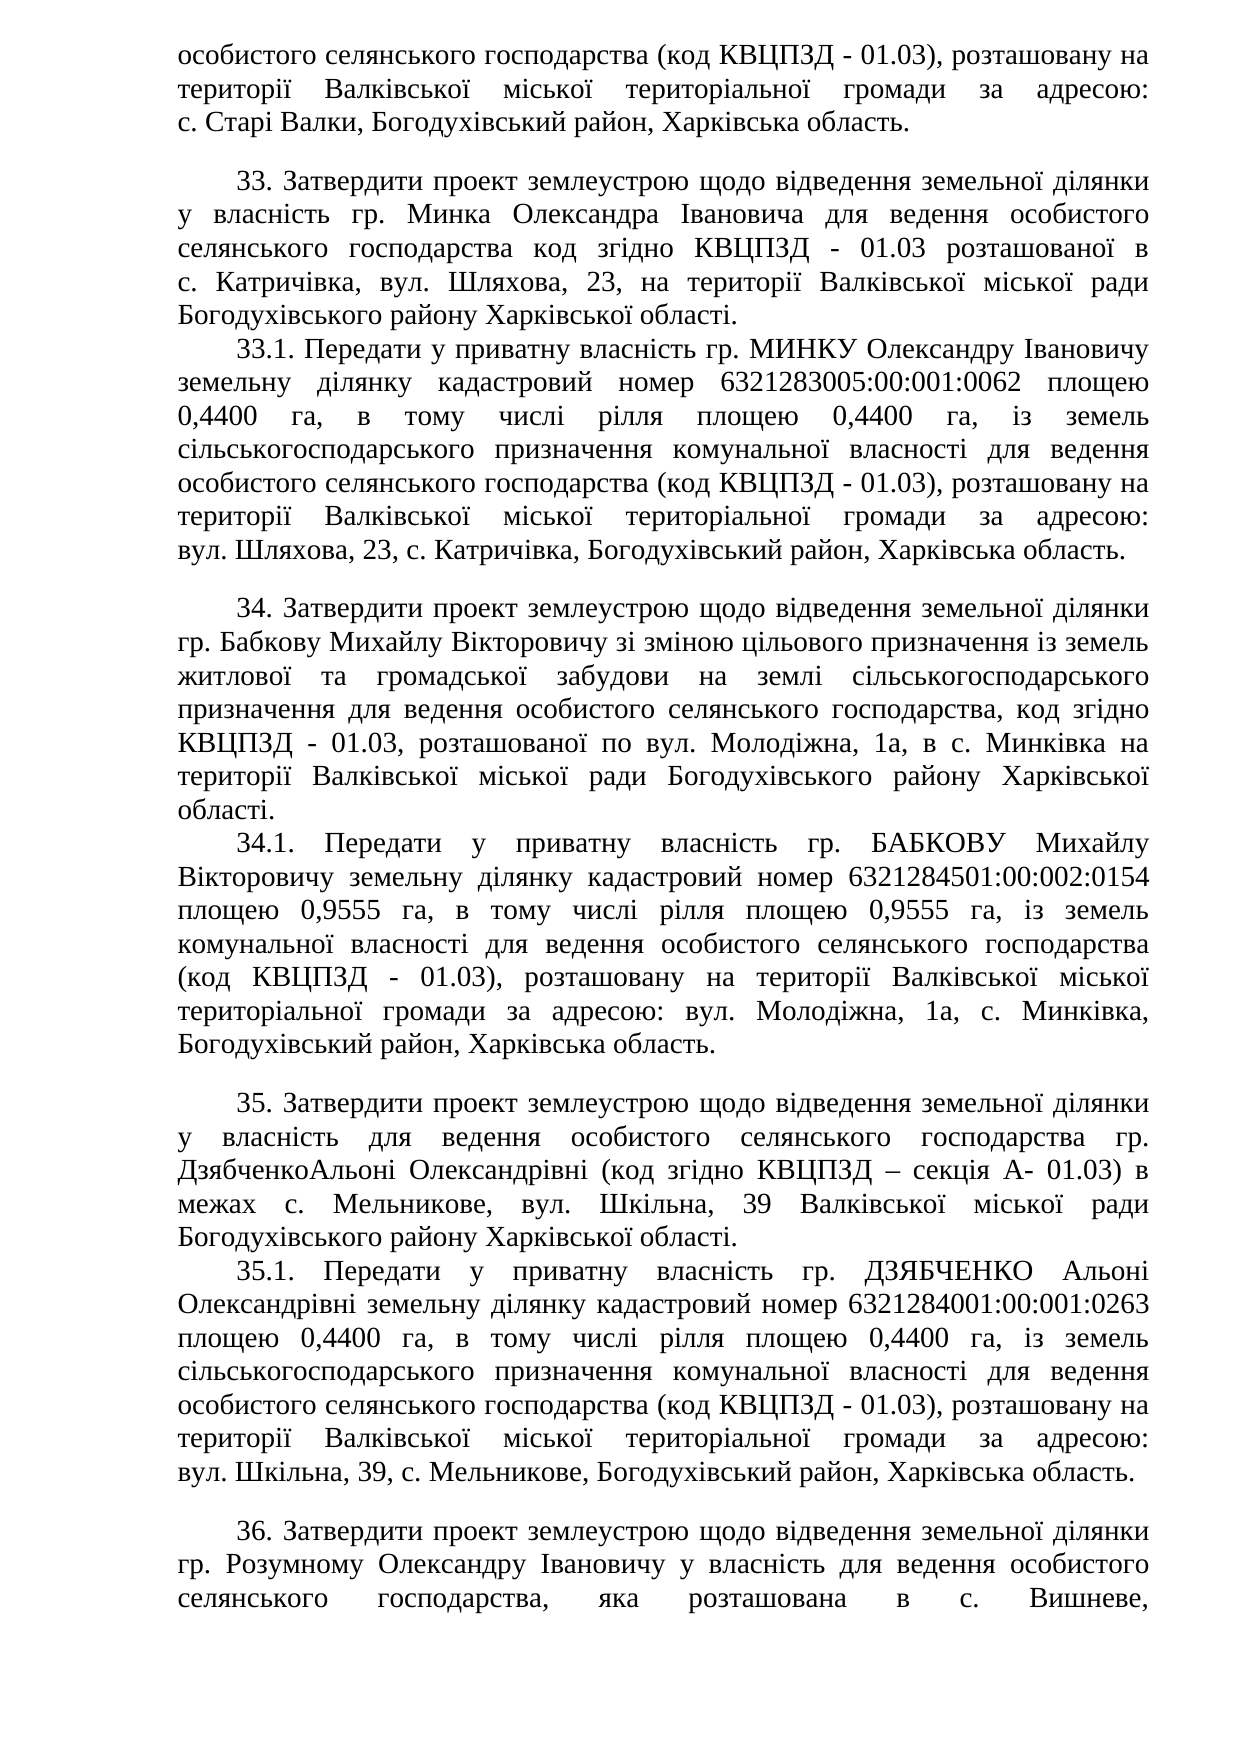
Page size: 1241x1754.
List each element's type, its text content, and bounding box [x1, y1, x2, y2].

text 33.1. Передати у приватну власність гр. МИНКУ Олександру Івановичу земельну ділянку кадастровий номер 6321283005:00:001:0062 площею 0,4400 га, в тому числі рілля площею 0,4400 га, із земель сільськогосподарського призначення комунальної власності для ведення особистого селянського господарства (код КВЦПЗД - 01.03), розташовану на території Валківської міської територіальної громади за адресою: вул. Шляхова, 23, с. Катричівка, Богодухівський район, Харківська область. [177, 331, 1150, 566]
text 33. Затвердити проект землеустрою щодо відведення земельної ділянки у власність гр. Минка Олександра Івановича для ведення особистого селянського господарства код згідно КВЦПЗД - 01.03 розташованої в с. Катричівка, вул. Шляхова, 23, на території Валківської міської ради Богодухівського району Харківської області. [177, 163, 1150, 331]
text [177, 1513, 1150, 1613]
text 34.1. Передати у приватну власність гр. БАБКОВУ Михайлу Вікторовичу земельну ділянку кадастровий номер 6321284501:00:002:0154 площею 0,9555 га, в тому числі рілля площею 0,9555 га, із земель комунальної власності для ведення особистого селянського господарства (код КВЦПЗД - 01.03), розташовану на території Валківської міської територіальної громади за адресою: вул. Молодіжна, 1а, с. Минківка, Богодухівський район, Харківська область. [177, 825, 1150, 1060]
text 35. Затвердити проект землеустрою щодо відведення земельної ділянки у власність для ведення особистого селянського господарства гр. ДзябченкоАльоні Олександрівні (код згідно КВЦПЗД – секція А- 01.03) в межах с. Мельникове, вул. Шкільна, 39 Валківської міської ради Богодухівського району Харківської області. [177, 1085, 1150, 1253]
text 35.1. Передати у приватну власність гр. ДЗЯБЧЕНКО Альоні Олександрівні земельну ділянку кадастровий номер 6321284001:00:001:0263 площею 0,4400 га, в тому числі рілля площею 0,4400 га, із земель сільськогосподарського призначення комунальної власності для ведення особистого селянського господарства (код КВЦПЗД - 01.03), розташовану на території Валківської міської територіальної громади за адресою: вул. Шкільна, 39, с. Мельникове, Богодухівський район, Харківська область. [177, 1253, 1150, 1488]
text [177, 37, 1150, 138]
text 34. Затвердити проект землеустрою щодо відведення земельної ділянки гр. Бабкову Михайлу Вікторовичу зі зміною цільового призначення із земель житлової та громадської забудови на землі сільськогосподарського призначення для ведення особистого селянського господарства, код згідно КВЦПЗД - 01.03, розташованої по вул. Молодіжна, 1а, в с. Минківка на території Валківської міської ради Богодухівського району Харківської області. [177, 591, 1150, 825]
